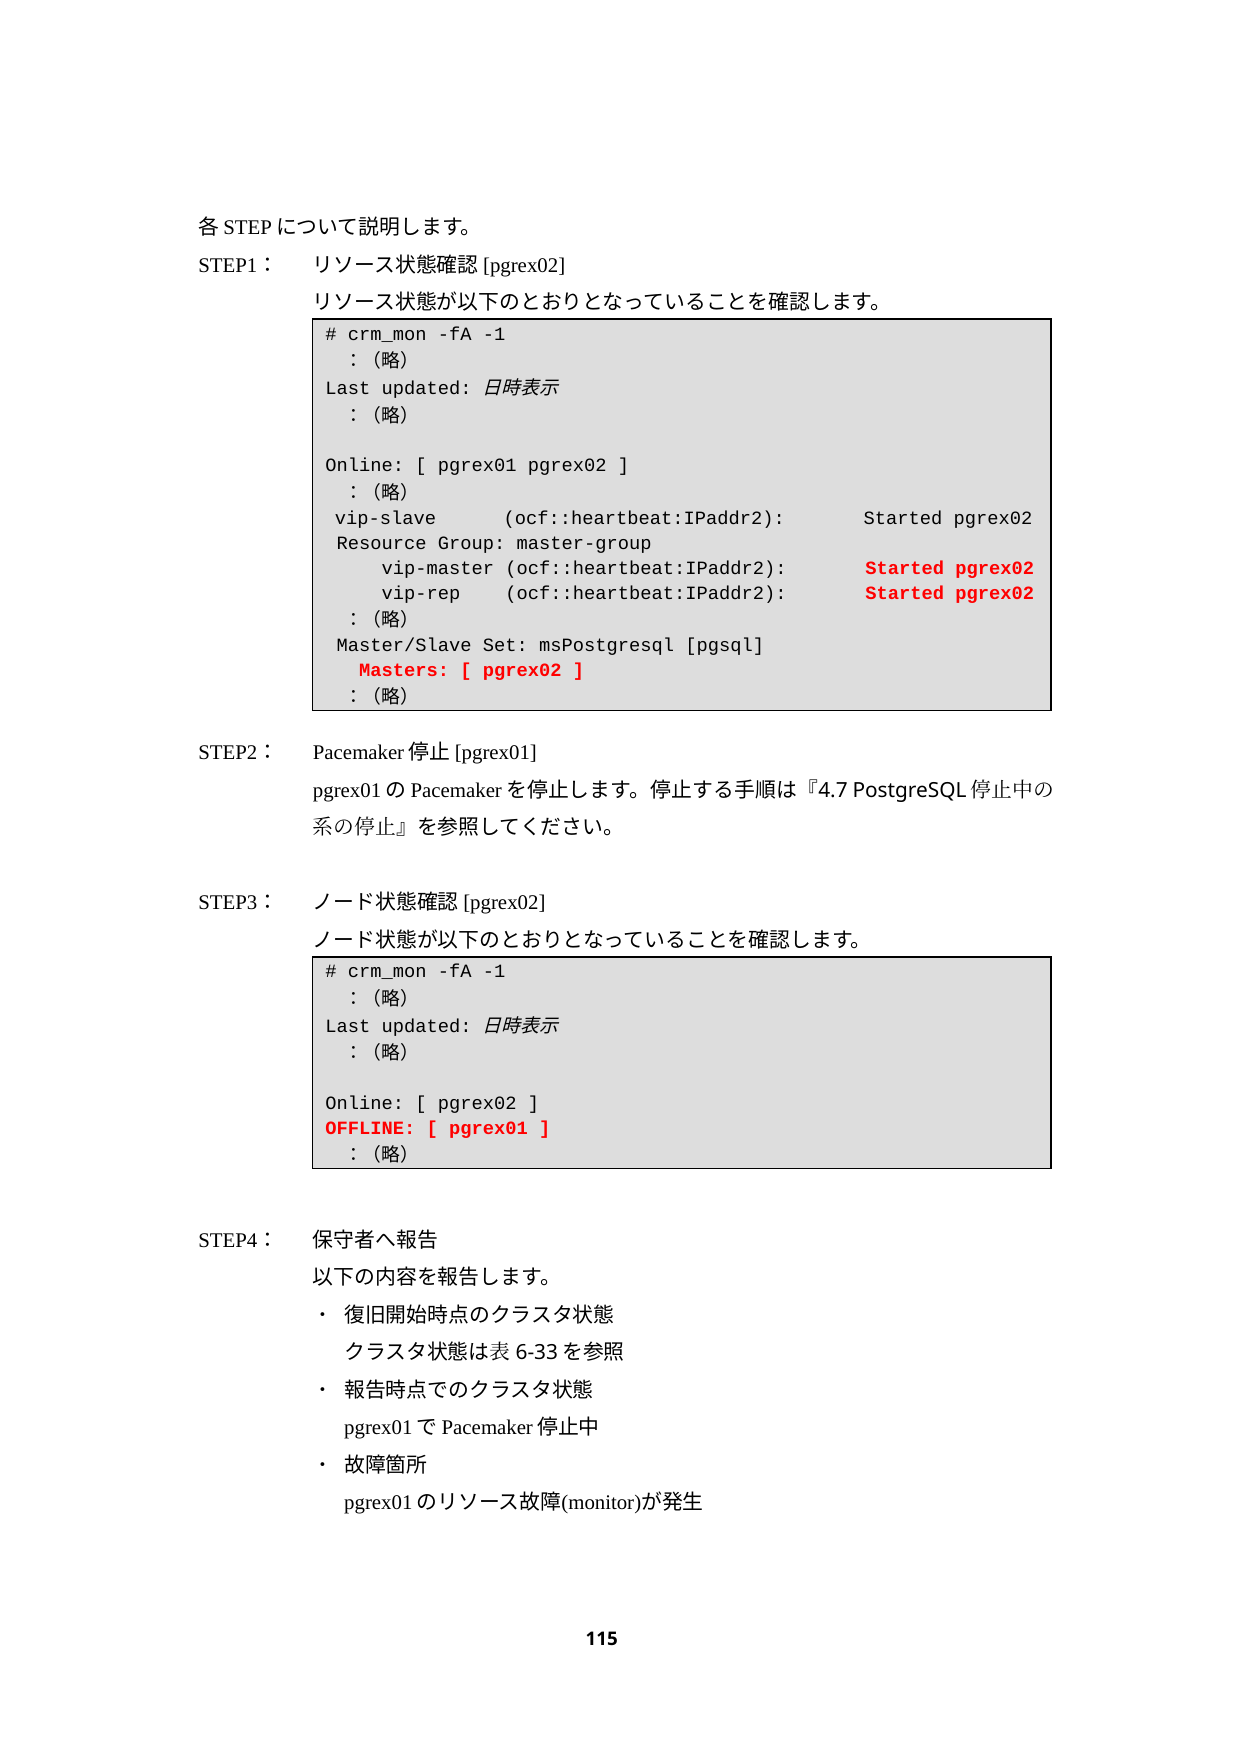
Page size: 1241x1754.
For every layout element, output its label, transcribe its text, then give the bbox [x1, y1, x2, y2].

text 以下の内容を報告します。 [313, 1257, 1054, 1294]
text STEP2： Pacemaker停止 [pgrex01] [198, 732, 1054, 769]
list 故障箇所 pgrex01のリソース故障(monitor)が発生 [313, 1444, 1054, 1519]
text STEP3： ノード状態確認 [pgrex02] [198, 882, 1054, 919]
text リソース状態が以下のとおりとなっていることを確認します。 [313, 282, 1054, 319]
text ノード状態が以下のとおりとなっていることを確認します。 [313, 919, 1054, 957]
text pgrex01のPacemakerを停止します。停止する手順は『4.7 PostgreSQL停止中の系の停止』を参照してください。 [313, 769, 1054, 844]
text STEP1： リソース状態確認 [pgrex02] [198, 244, 1054, 282]
text STEP4： 保守者へ報告 [198, 1219, 1054, 1257]
text 各STEPについて説明します。 [177, 207, 1054, 244]
list 報告時点でのクラスタ状態 pgrex01でPacemaker停止中 [313, 1369, 1054, 1444]
